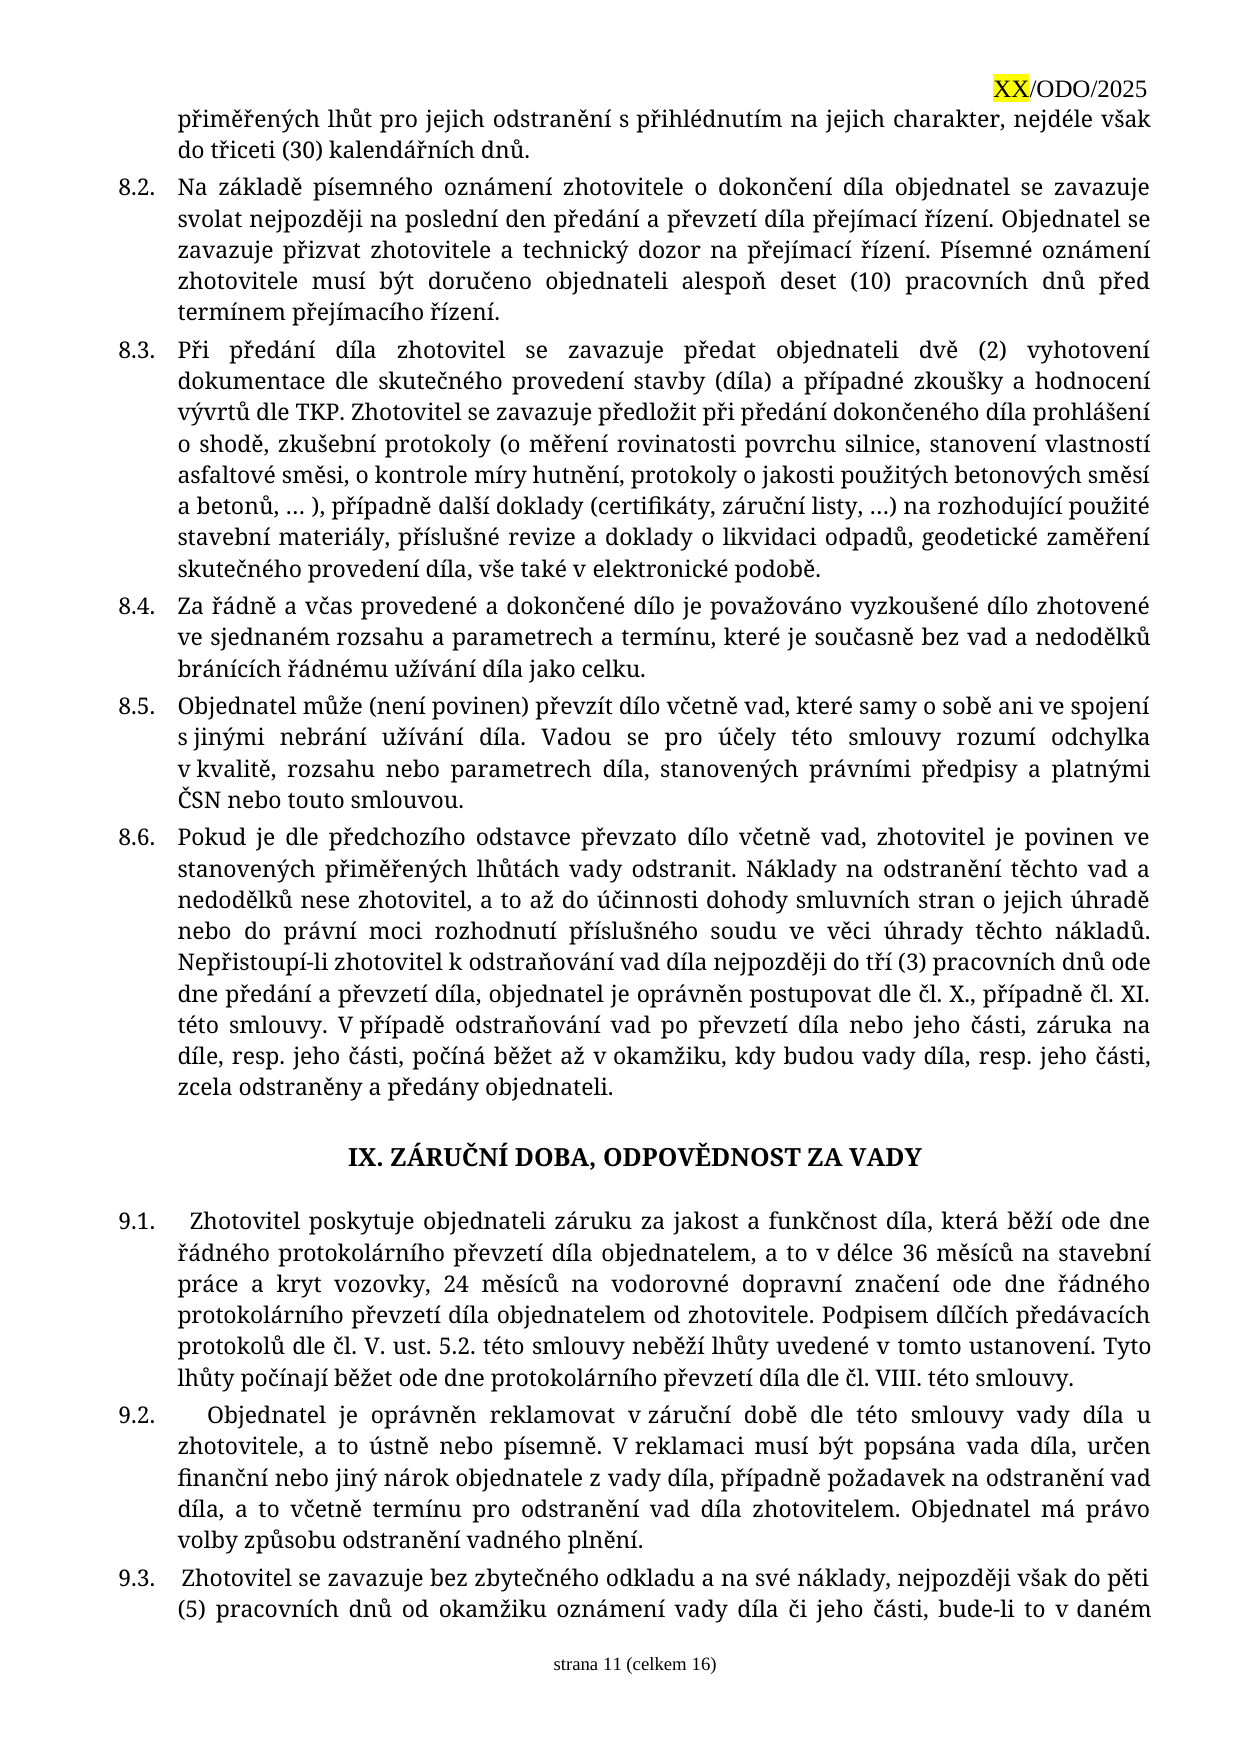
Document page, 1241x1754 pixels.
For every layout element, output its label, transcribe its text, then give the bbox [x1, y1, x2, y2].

subtitle IX. ZÁRUČNÍ DOBA, ODPOVĚDNOST ZA VADY [118, 1140, 1152, 1174]
list Objednatel může (není povinen) převzít dílo včetně vad, které samy o sobě ani ve spojení s jinými nebrání užívání díla. Vadou se pro účely této smlouvy rozumí odchylka v kvalitě, rozsahu nebo parametrech díla, stanovených právními předpisy a platnými ČSN nebo touto smlouvou. [118, 690, 1152, 815]
list Za řádně a včas provedené a dokončené dílo je považováno vyzkoušené dílo zhotovené ve sjednaném rozsahu a parametrech a termínu, které je současně bez vad a nedodělků bránících řádnému užívání díla jako celku. [118, 590, 1152, 684]
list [118, 1562, 1152, 1624]
list Při předání díla zhotovitel se zavazuje předat objednateli dvě (2) vyhotovení dokumentace dle skutečného provedení stavby (díla) a případné zkoušky a hodnocení vývrtů dle TKP. Zhotovitel se zavazuje předložit při předání dokončeného díla prohlášení o shodě, zkušební protokoly (o měření rovinatosti povrchu silnice, stanovení vlastností asfaltové směsi, o kontrole míry hutnění, protokoly o jakosti použitých betonových směsí a betonů, … ), případně další doklady (certifikáty, záruční listy, …) na rozhodující použité stavební materiály, příslušné revize a doklady o likvidaci odpadů, geodetické zaměření skutečného provedení díla, vše také v elektronické podobě. [118, 334, 1152, 584]
list Na základě písemného oznámení zhotovitele o dokončení díla objednatel se zavazuje svolat nejpozději na poslední den předání a převzetí díla přejímací řízení. Objednatel se zavazuje přizvat zhotovitele a technický dozor na přejímací řízení. Písemné oznámení zhotovitele musí být doručeno objednateli alespoň deset (10) pracovních dnů před termínem přejímacího řízení. [118, 171, 1152, 327]
list Zhotovitel poskytuje objednateli záruku za jakost a funkčnost díla, která běží ode dne řádného protokolárního převzetí díla objednatelem, a to v délce 36 měsíců na stavební práce a kryt vozovky, 24 měsíců na vodorovné dopravní značení ode dne řádného protokolárního převzetí díla objednatelem od zhotovitele. Podpisem dílčích předávacích protokolů dle čl. V. ust. 5.2. této smlouvy neběží lhůty uvedené v tomto ustanovení. Tyto lhůty počínají běžet ode dne protokolárního převzetí díla dle čl. VIII. této smlouvy. [118, 1205, 1152, 1393]
list Objednatel je oprávněn reklamovat v záruční době dle této smlouvy vady díla u zhotovitele, a to ústně nebo písemně. V reklamaci musí být popsána vada díla, určen finanční nebo jiný nárok objednatele z vady díla, případně požadavek na odstranění vad díla, a to včetně termínu pro odstranění vad díla zhotovitelem. Objednatel má právo volby způsobu odstranění vadného plnění. [118, 1399, 1152, 1555]
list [118, 102, 1152, 165]
list Pokud je dle předchozího odstavce převzato dílo včetně vad, zhotovitel je povinen ve stanovených přiměřených lhůtách vady odstranit. Náklady na odstranění těchto vad a nedodělků nese zhotovitel, a to až do účinnosti dohody smluvních stran o jejich úhradě nebo do právní moci rozhodnutí příslušného soudu ve věci úhrady těchto nákladů. Nepřistoupí-li zhotovitel k odstraňování vad díla nejpozději do tří (3) pracovních dnů ode dne předání a převzetí díla, objednatel je oprávněn postupovat dle čl. X., případně čl. XI. této smlouvy. V případě odstraňování vad po převzetí díla nebo jeho části, záruka na díle, resp. jeho části, počíná běžet až v okamžiku, kdy budou vady díla, resp. jeho části, zcela odstraněny a předány objednateli. [118, 821, 1152, 1102]
